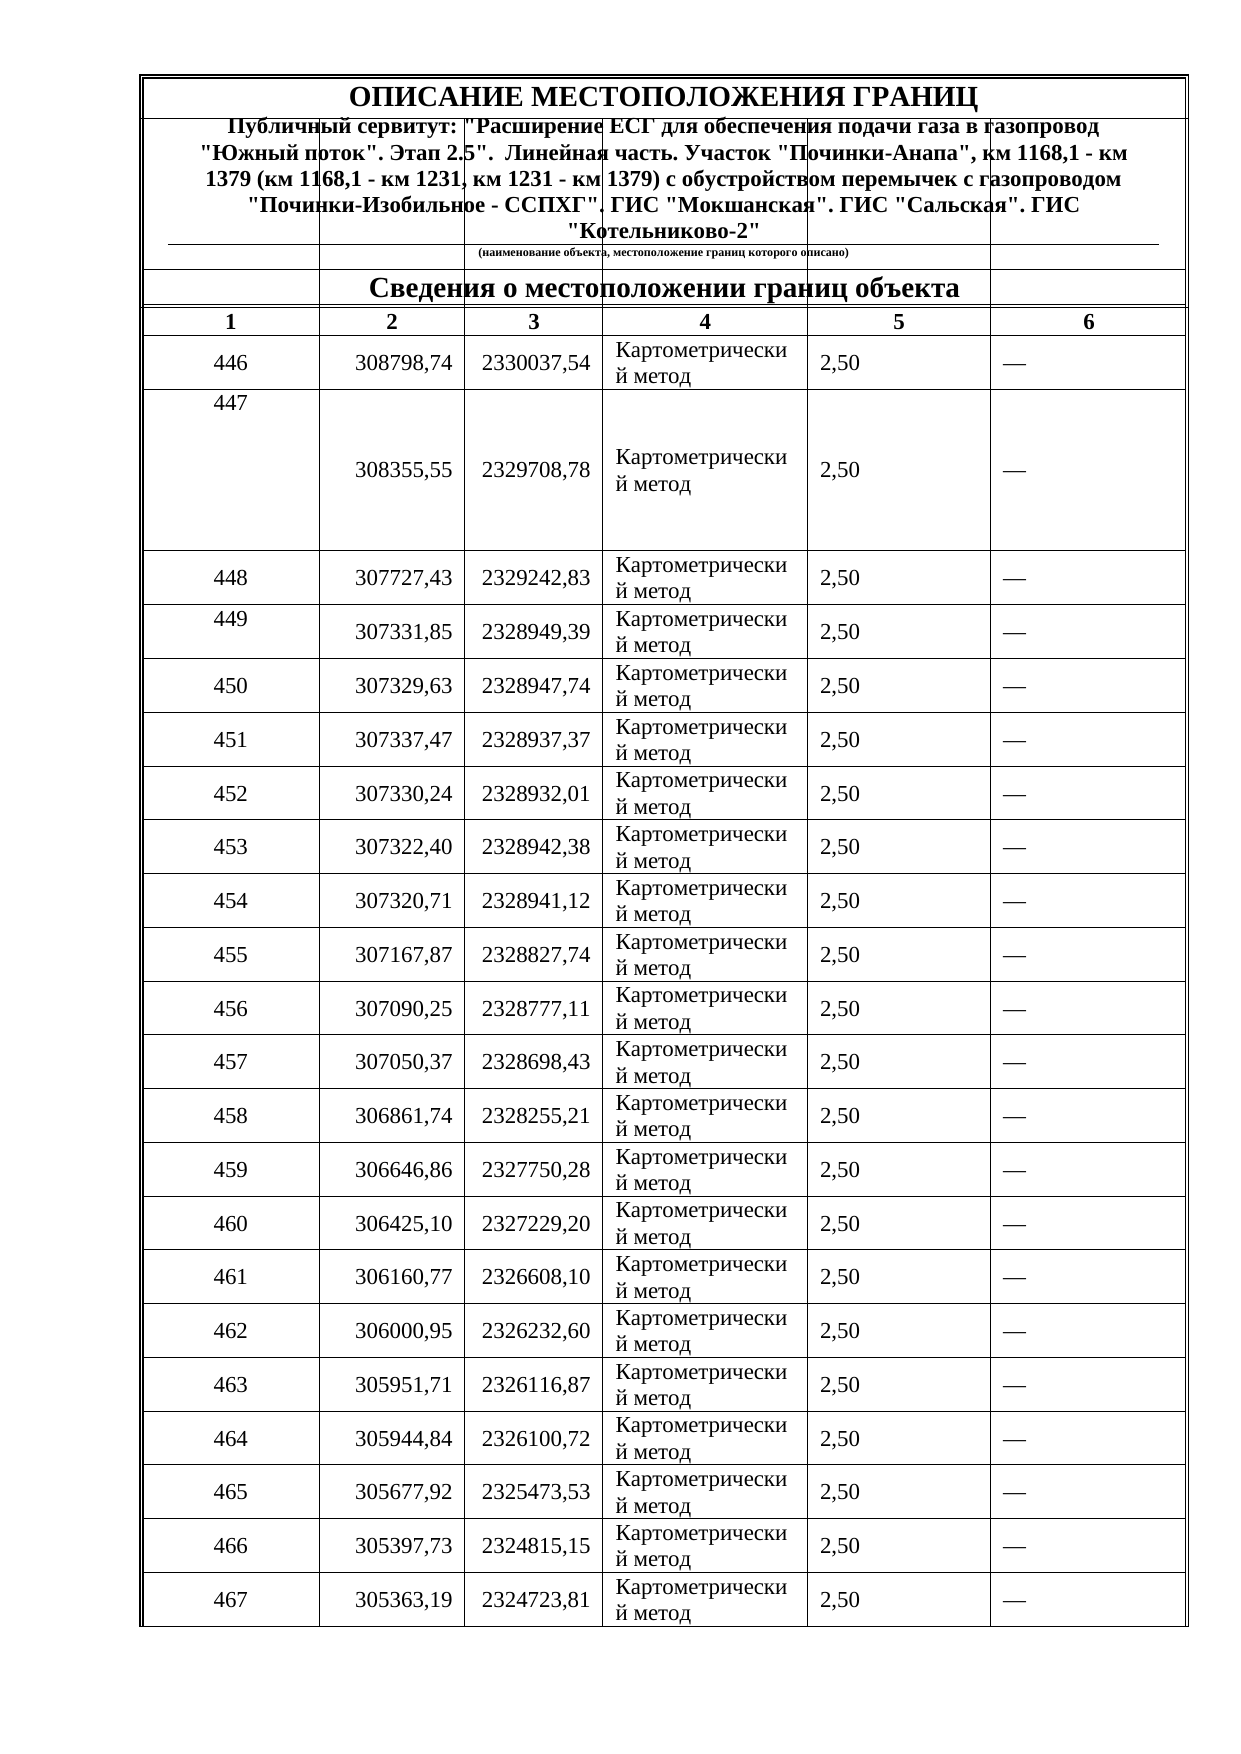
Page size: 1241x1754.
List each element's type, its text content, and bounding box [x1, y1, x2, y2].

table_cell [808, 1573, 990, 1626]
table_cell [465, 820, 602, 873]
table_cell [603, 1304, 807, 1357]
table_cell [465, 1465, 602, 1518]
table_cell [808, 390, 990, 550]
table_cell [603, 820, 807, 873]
table_header 4 [603, 119, 807, 244]
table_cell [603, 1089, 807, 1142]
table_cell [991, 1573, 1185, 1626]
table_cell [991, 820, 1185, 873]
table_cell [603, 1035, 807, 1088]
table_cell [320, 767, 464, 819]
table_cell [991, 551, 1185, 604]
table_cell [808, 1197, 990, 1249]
table_header 6 [991, 308, 1185, 335]
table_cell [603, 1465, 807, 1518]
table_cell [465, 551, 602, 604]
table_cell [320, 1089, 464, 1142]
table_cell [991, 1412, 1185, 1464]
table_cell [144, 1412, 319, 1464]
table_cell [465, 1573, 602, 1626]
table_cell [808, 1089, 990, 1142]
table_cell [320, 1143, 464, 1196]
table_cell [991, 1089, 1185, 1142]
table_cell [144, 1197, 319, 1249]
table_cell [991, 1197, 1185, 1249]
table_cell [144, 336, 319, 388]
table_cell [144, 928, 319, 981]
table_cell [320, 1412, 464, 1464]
table_header 1 [144, 308, 319, 335]
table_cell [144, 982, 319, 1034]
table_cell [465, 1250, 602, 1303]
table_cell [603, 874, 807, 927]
table_header 3 [465, 119, 602, 244]
table_header 4 [603, 245, 807, 269]
table_header 5 [808, 245, 990, 269]
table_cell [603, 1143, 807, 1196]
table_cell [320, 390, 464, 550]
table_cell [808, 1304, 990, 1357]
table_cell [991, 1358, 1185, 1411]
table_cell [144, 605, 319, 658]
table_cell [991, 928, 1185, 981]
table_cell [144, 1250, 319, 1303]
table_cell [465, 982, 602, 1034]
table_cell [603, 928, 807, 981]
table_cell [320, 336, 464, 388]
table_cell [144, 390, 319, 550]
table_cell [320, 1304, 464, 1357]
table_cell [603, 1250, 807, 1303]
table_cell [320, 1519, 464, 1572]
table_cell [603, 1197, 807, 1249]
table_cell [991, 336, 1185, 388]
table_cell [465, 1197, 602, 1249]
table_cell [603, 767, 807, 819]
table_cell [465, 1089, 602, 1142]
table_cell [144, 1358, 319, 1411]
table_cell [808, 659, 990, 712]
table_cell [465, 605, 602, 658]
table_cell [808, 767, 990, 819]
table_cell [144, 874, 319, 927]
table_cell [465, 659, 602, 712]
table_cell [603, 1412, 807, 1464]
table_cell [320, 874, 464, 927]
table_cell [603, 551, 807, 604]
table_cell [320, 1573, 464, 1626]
table_header 5 [808, 308, 990, 335]
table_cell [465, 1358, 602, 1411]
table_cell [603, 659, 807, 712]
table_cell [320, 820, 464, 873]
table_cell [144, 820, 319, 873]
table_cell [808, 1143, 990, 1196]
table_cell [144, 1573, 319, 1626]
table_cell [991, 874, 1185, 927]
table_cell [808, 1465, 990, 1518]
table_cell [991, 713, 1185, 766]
table_header 3 [465, 308, 602, 335]
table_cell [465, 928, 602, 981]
table_header 1 [144, 270, 319, 304]
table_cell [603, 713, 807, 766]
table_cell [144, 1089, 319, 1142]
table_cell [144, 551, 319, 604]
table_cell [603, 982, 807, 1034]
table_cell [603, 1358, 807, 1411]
table_header 1 [144, 119, 319, 269]
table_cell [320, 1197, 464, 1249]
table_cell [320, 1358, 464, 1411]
table_header 4 [603, 308, 807, 335]
table_header 6 [991, 119, 1185, 269]
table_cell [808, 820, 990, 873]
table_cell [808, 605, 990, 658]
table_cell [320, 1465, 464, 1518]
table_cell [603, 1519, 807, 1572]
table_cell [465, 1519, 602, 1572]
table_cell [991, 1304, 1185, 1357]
table_header 6 [991, 270, 1185, 304]
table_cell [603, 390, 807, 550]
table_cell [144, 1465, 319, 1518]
table_header 2 [320, 308, 464, 335]
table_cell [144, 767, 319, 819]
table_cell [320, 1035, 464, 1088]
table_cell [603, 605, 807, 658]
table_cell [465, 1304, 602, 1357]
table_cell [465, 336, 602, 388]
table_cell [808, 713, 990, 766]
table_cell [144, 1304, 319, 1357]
table_header 5 [808, 270, 990, 304]
table_header 2 [320, 119, 464, 244]
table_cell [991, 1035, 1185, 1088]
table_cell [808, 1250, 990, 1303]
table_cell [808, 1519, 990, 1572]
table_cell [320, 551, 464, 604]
table_header 3 [465, 270, 602, 304]
table_header 3 [465, 245, 602, 269]
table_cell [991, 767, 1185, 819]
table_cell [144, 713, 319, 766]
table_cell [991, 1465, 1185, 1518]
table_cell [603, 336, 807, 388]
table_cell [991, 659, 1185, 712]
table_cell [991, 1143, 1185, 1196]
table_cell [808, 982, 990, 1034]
table_header 5 [808, 119, 990, 244]
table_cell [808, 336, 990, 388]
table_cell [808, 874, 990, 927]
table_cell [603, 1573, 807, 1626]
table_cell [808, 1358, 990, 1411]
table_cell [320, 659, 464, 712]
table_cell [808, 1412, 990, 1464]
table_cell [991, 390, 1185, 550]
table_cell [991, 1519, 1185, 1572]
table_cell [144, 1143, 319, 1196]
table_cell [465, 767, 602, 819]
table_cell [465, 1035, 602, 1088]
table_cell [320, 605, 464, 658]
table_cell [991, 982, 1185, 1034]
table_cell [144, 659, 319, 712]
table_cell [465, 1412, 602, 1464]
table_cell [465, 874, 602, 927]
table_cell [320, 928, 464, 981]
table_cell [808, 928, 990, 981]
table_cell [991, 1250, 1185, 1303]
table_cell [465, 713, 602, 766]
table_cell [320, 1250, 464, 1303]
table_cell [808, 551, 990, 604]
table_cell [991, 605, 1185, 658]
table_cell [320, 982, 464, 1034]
table_header 2 [320, 245, 464, 269]
table_header 4 [603, 270, 807, 304]
table_header 2 [320, 270, 464, 304]
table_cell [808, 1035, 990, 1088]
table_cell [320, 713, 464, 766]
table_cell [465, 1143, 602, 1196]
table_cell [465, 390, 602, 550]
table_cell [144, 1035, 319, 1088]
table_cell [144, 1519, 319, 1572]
